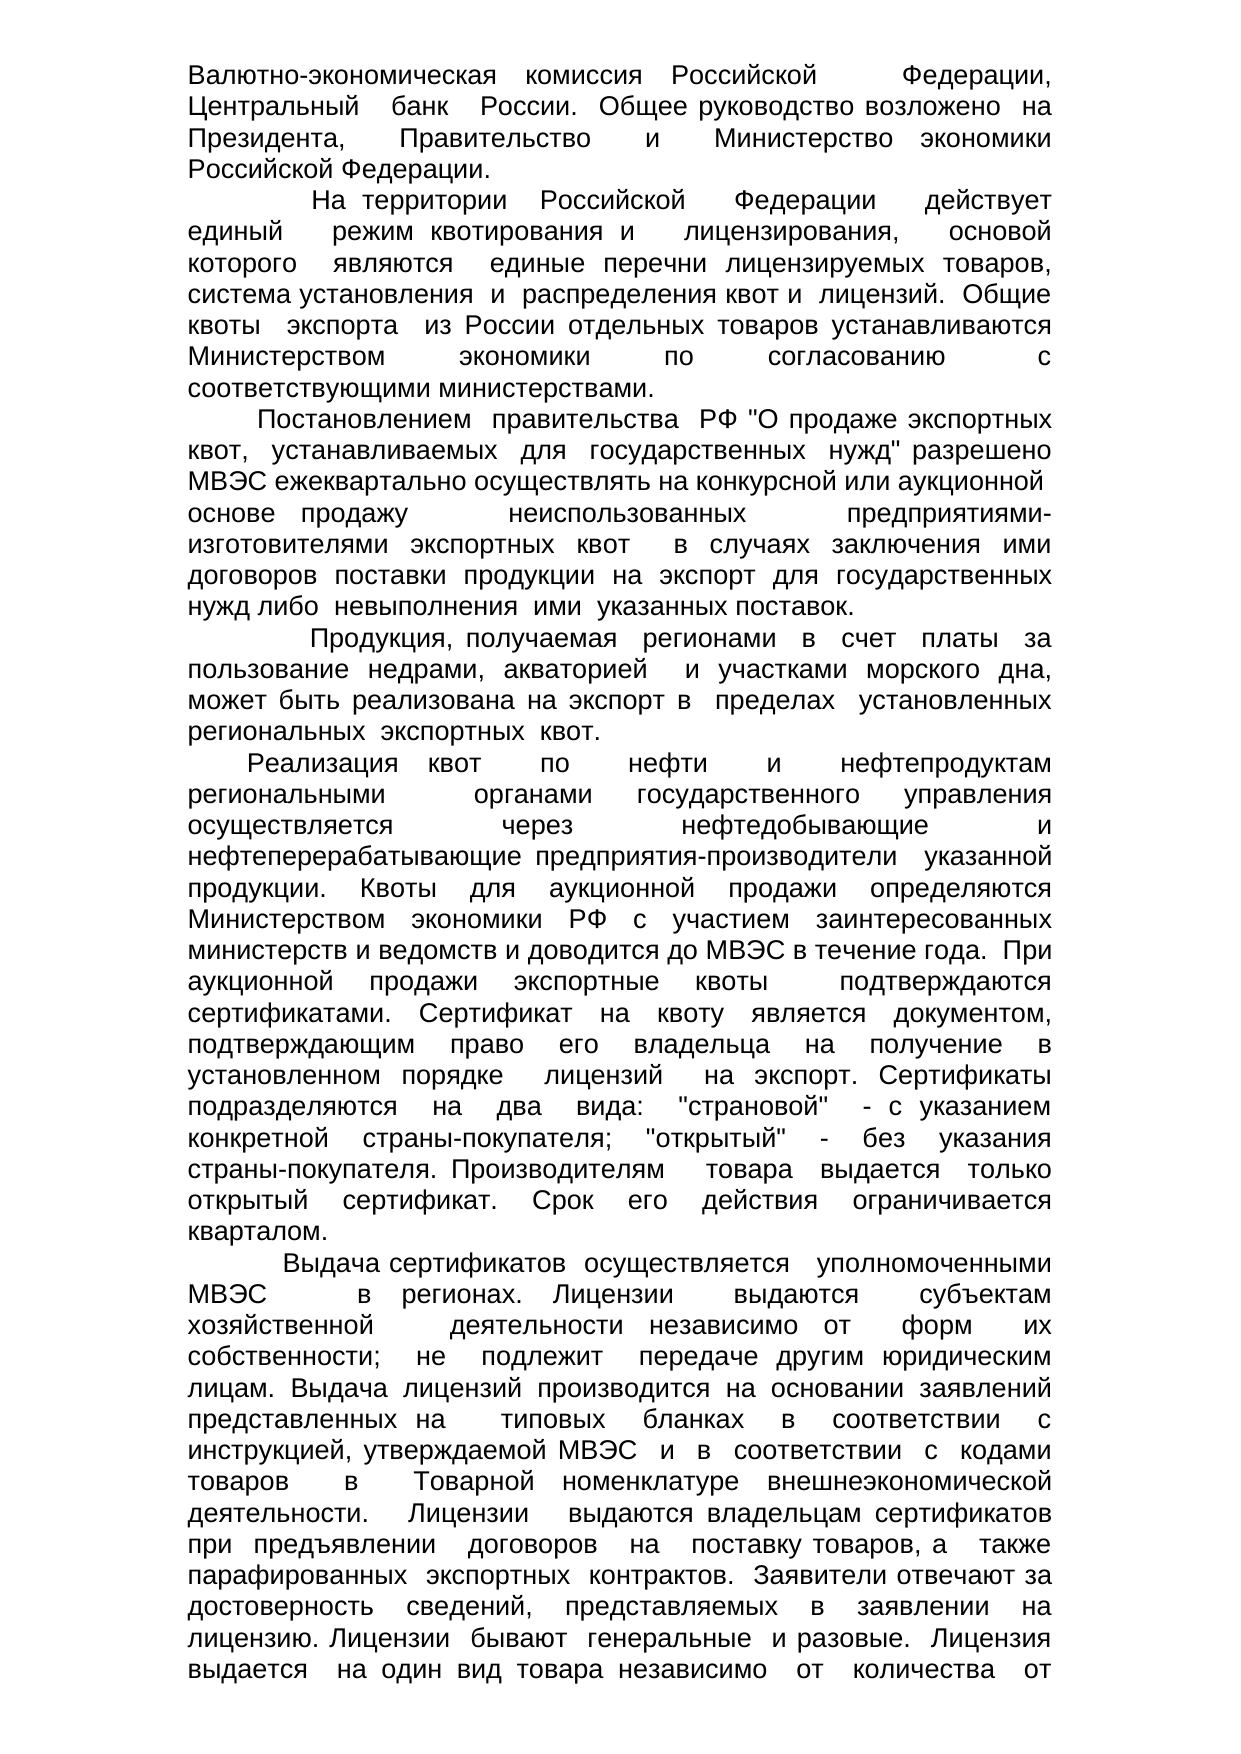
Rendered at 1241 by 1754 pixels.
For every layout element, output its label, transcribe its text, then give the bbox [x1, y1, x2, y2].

text Постановлением правительства РФ "О продаже экспортных квот, устанавливаемых для государственных нужд" разрешено МВЭС ежеквартально осуществлять на конкурсной или аукционной [187, 403, 1053, 497]
text На территории Российской Федерации действует единый режим квотирования и лицензирования, основой которого являются единые перечни лицензируемых товаров, система установления и распределения квот и лицензий. Общие квоты экспорта из России отдельных товаров устанавливаются Министерством экономики по согласованию с соответствующими министерствами. [187, 184, 1053, 403]
text Продукция, получаемая регионами в счет платы за пользование недрами, акваторией и участками морского дна, может быть реализована на экспорт в пределах установленных региональных экспортных квот. [187, 622, 1053, 747]
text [187, 1247, 1053, 1684]
text Реализация квот по нефти и нефтепродуктам региональными органами государственного управления осуществляется через нефтедобывающие и нефтеперерабатывающие предприятия-производители указанной продукции. Квоты для аукционной продажи определяются Министерством экономики РФ с участием заинтересованных министерств и ведомств и доводится до МВЭС в течение года. При аукционной продажи экспортные квоты подтверждаются сертификатами. Сертификат на квоту является документом, подтверждающим право его владельца на получение в установленном порядке лицензий на экспорт. Сертификаты подразделяются на два вида: "страновой" - с указанием конкретной страны-покупателя; "открытый" - без указания страны-покупателя. Производителям товара выдается только открытый сертификат. Срок его действия ограничивается кварталом. [187, 747, 1053, 1247]
text основе продажу неиспользованных предприятиями-изготовителями экспортных квот в случаях заключения ими договоров поставки продукции на экспорт для государственных нужд либо невыполнения ими указанных поставок. [187, 497, 1053, 622]
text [187, 59, 1053, 184]
